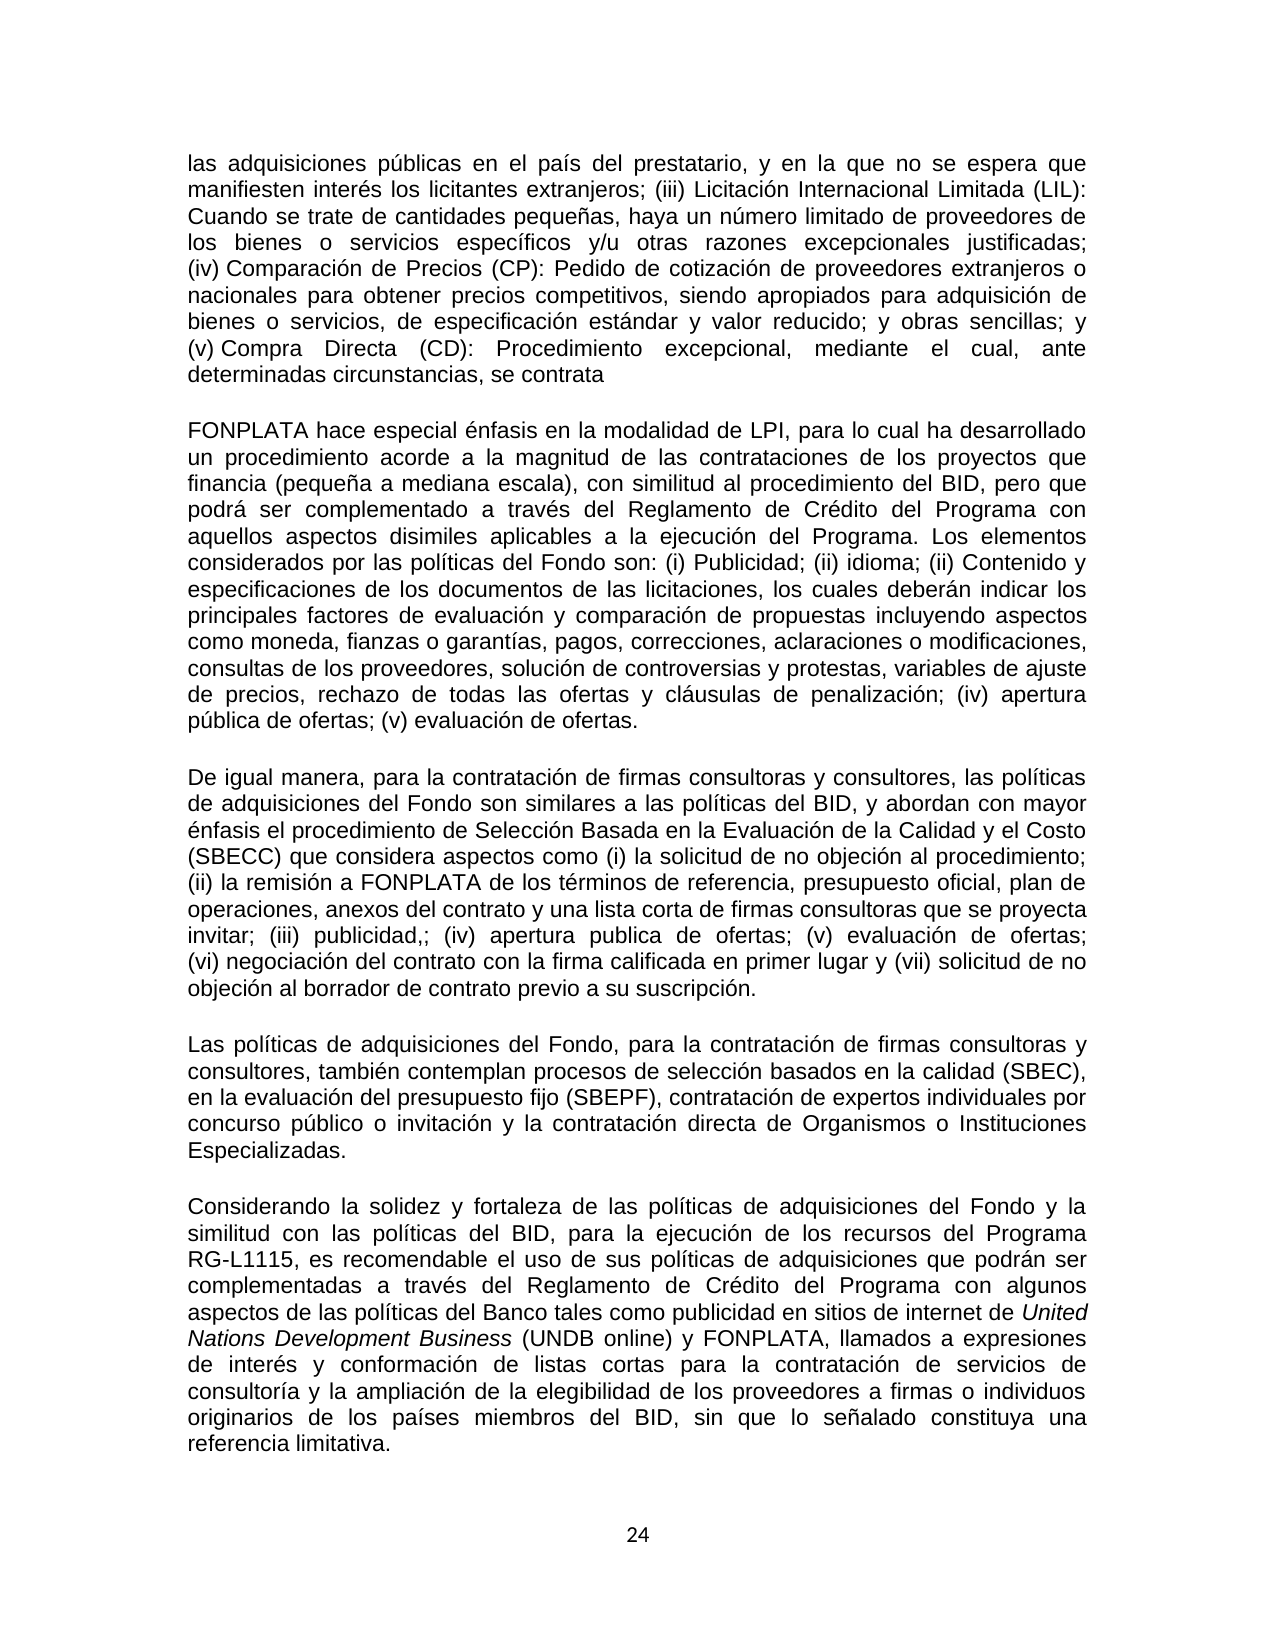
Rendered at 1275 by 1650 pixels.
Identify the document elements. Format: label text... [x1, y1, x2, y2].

text Considerando la solidez y fortaleza de las políticas de adquisiciones del Fondo y la similitud con las políticas del BID, para la ejecución de los recursos del Programa RG-L1115, es recomendable el uso de sus políticas de adquisiciones que podrán ser complementadas a través del Reglamento de Crédito del Programa con algunos aspectos de las políticas del Banco tales como publicidad en sitios de internet de United Nations Development Business (UNDB online) y FONPLATA, llamados a expresiones de interés y conformación de listas cortas para la contratación de servicios de consultoría y la ampliación de la elegibilidad de los proveedores a firmas o individuos originarios de los países miembros del BID, sin que lo señalado constituya una referencia limitativa. [187, 1193, 1087, 1457]
text Las políticas de adquisiciones del Fondo, para la contratación de firmas consultoras y consultores, también contemplan procesos de selección basados en la calidad (SBEC), en la evaluación del presupuesto fijo (SBEPF), contratación de expertos individuales por concurso público o invitación y la contratación directa de Organismos o Instituciones Especializadas. [187, 1031, 1087, 1163]
text De igual manera, para la contratación de firmas consultoras y consultores, las políticas de adquisiciones del Fondo son similares a las políticas del BID, y abordan con mayor énfasis el procedimiento de Selección Basada en la Evaluación de la Calidad y el Costo (SBECC) que considera aspectos como (i) la solicitud de no objeción al procedimiento; (ii) la remisión a FONPLATA de los términos de referencia, presupuesto oficial, plan de operaciones, anexos del contrato y una lista corta de firmas consultoras que se proyecta invitar; (iii) publicidad,; (iv) apertura publica de ofertas; (v) evaluación de ofertas; (vi) negociación del contrato con la firma calificada en primer lugar y (vii) solicitud de no objeción al borrador de contrato previo a su suscripción. [187, 764, 1087, 1001]
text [187, 150, 1087, 387]
text FONPLATA hace especial énfasis en la modalidad de LPI, para lo cual ha desarrollado un procedimiento acorde a la magnitud de las contrataciones de los proyectos que financia (pequeña a mediana escala), con similitud al procedimiento del BID, pero que podrá ser complementado a través del Reglamento de Crédito del Programa con aquellos aspectos disimiles aplicables a la ejecución del Programa. Los elementos considerados por las políticas del Fondo son: (i) Publicidad; (ii) idioma; (ii) Contenido y especificaciones de los documentos de las licitaciones, los cuales deberán indicar los principales factores de evaluación y comparación de propuestas incluyendo aspectos como moneda, fianzas o garantías, pagos, correcciones, aclaraciones o modificaciones, consultas de los proveedores, solución de controversias y protestas, variables de ajuste de precios, rechazo de todas las ofertas y cláusulas de penalización; (iv) apertura pública de ofertas; (v) evaluación de ofertas. [187, 417, 1087, 734]
